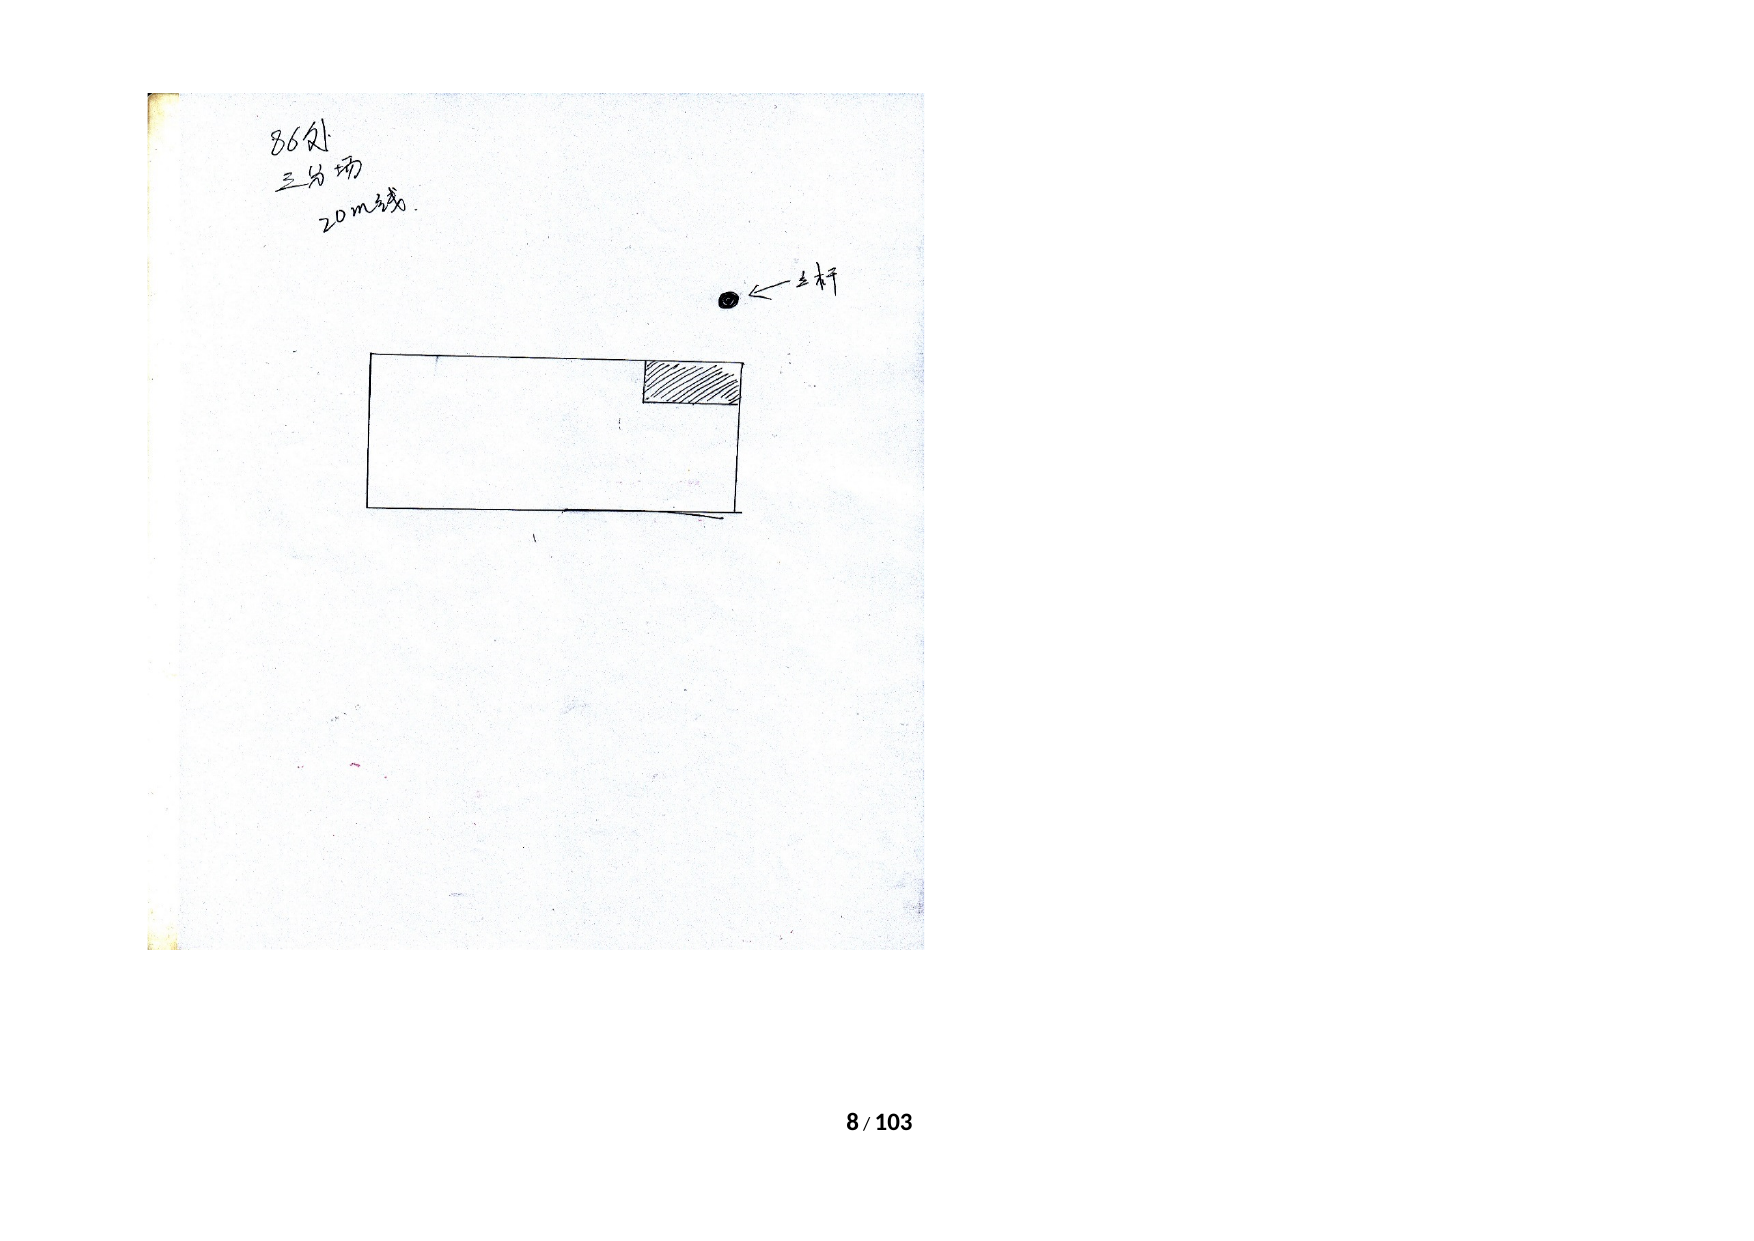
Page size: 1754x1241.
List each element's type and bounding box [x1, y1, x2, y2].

picture [147, 93, 925, 950]
